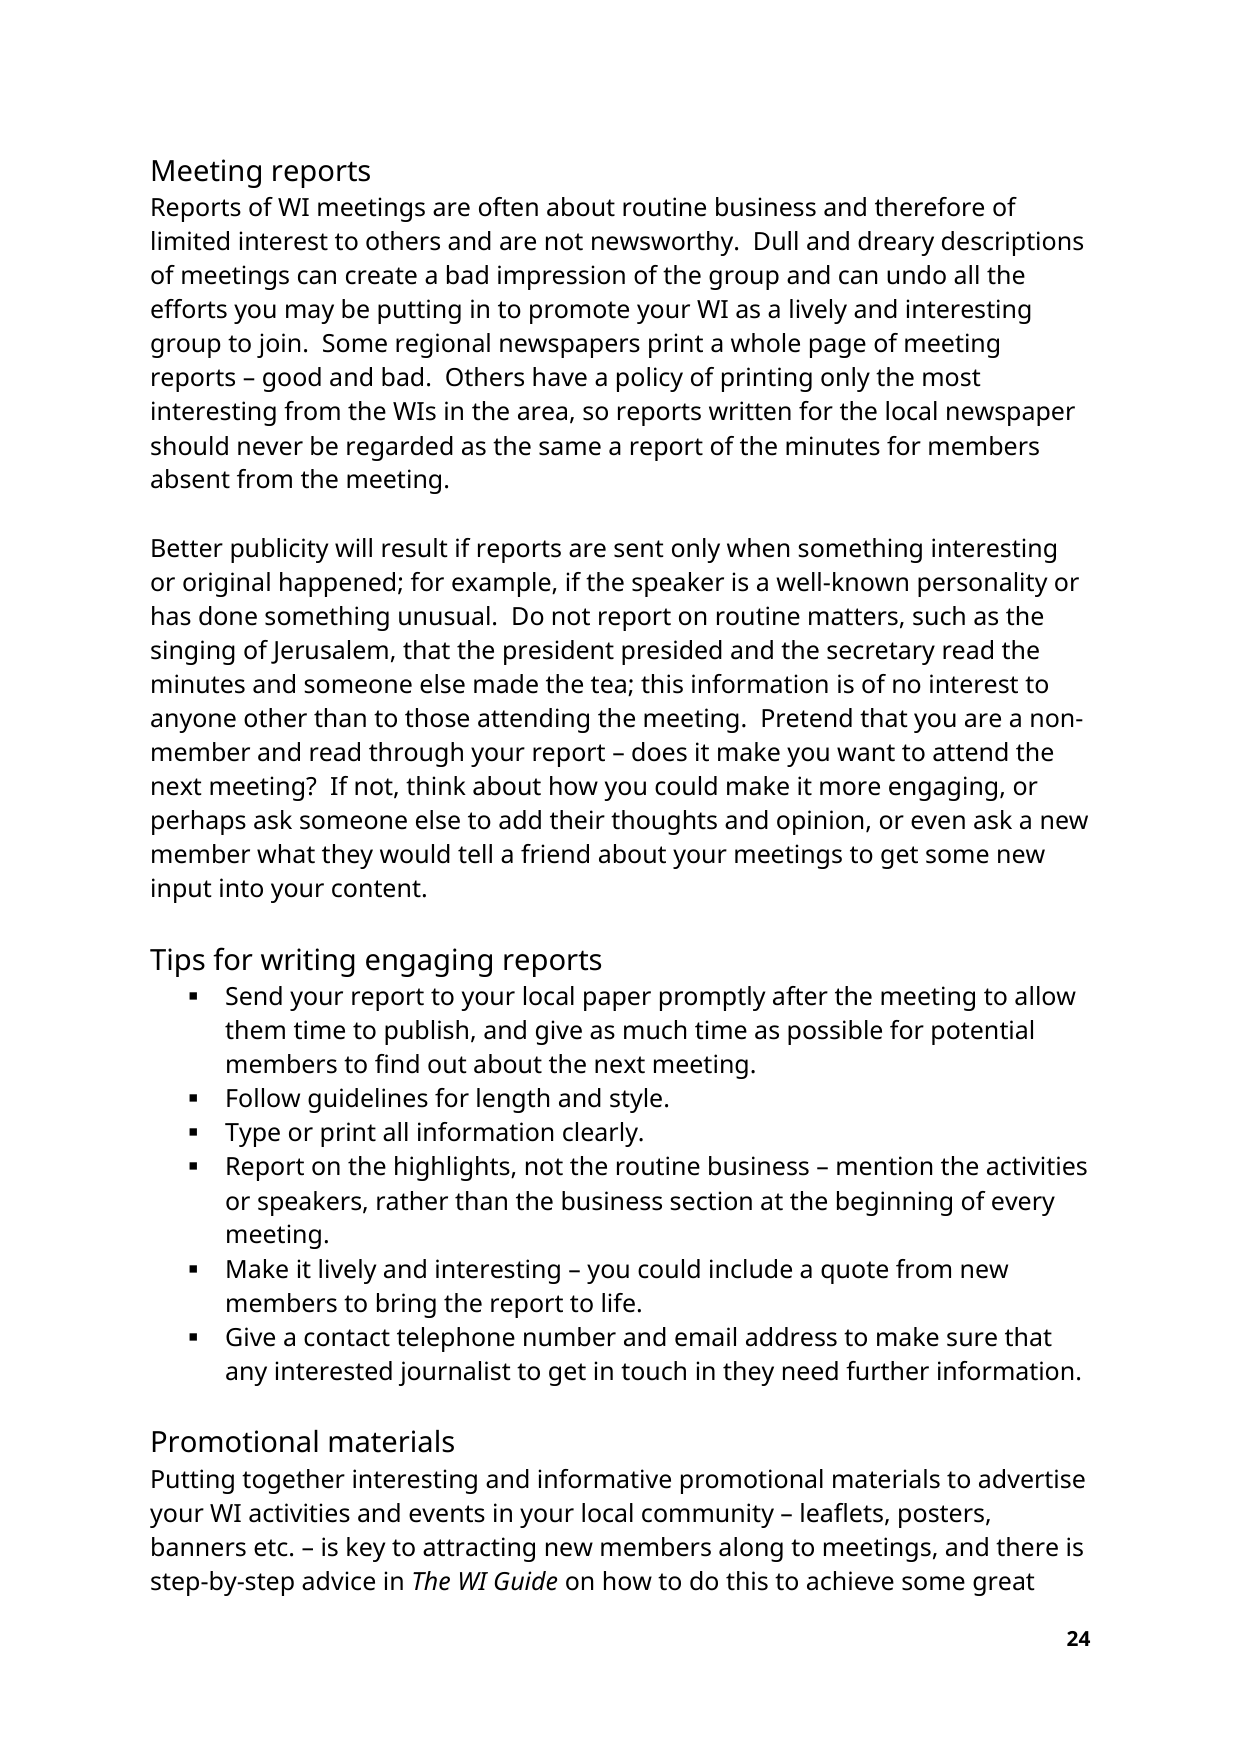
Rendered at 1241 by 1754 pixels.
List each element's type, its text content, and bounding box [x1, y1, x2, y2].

text Reports of WI meetings are often about routine business and therefore of limited interest to others and are not newsworthy. Dull and dreary descriptions of meetings can create a bad impression of the group and can undo all the efforts you may be putting in to promote your WI as a lively and interesting group to join. Some regional newspapers print a whole page of meeting reports – good and bad. Others have a policy of printing only the most interesting from the WIs in the area, so reports written for the local newspaper should never be regarded as the same a report of the minutes for members absent from the meeting. [150, 190, 1090, 496]
list Type or print all information clearly. [187, 1115, 1090, 1149]
list Follow guidelines for length and style. [187, 1081, 1090, 1115]
text Better publicity will result if reports are sent only when something interesting or original happened; for example, if the speaker is a well-known personality or has done something unusual. Do not report on routine matters, such as the singing of Jerusalem, that the president presided and the secretary read the minutes and someone else made the tea; this information is of no interest to anyone other than to those attending the meeting. Pretend that you are a non-member and read through your report – does it make you want to attend the next meeting? If not, think about how you could make it more engaging, or perhaps ask someone else to add their thoughts and opinion, or even ask a new member what they would tell a friend about your meetings to get some new input into your content. [150, 530, 1090, 905]
list Give a contact telephone number and email address to make sure that any interested journalist to get in touch in they need further information. [187, 1319, 1090, 1387]
list Make it lively and interesting – you could include a quote from new members to bring the report to life. [187, 1251, 1090, 1319]
text Tips for writing engaging reports [150, 939, 1090, 979]
list Report on the highlights, not the routine business – mention the activities or speakers, rather than the business section at the beginning of every meeting. [187, 1149, 1090, 1251]
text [150, 1461, 1090, 1597]
list Send your report to your local paper promptly after the meeting to allow them time to publish, and give as much time as possible for potential members to find out about the next meeting. [187, 979, 1090, 1081]
text Promotional materials [150, 1422, 1090, 1461]
text Meeting reports [150, 150, 1090, 190]
